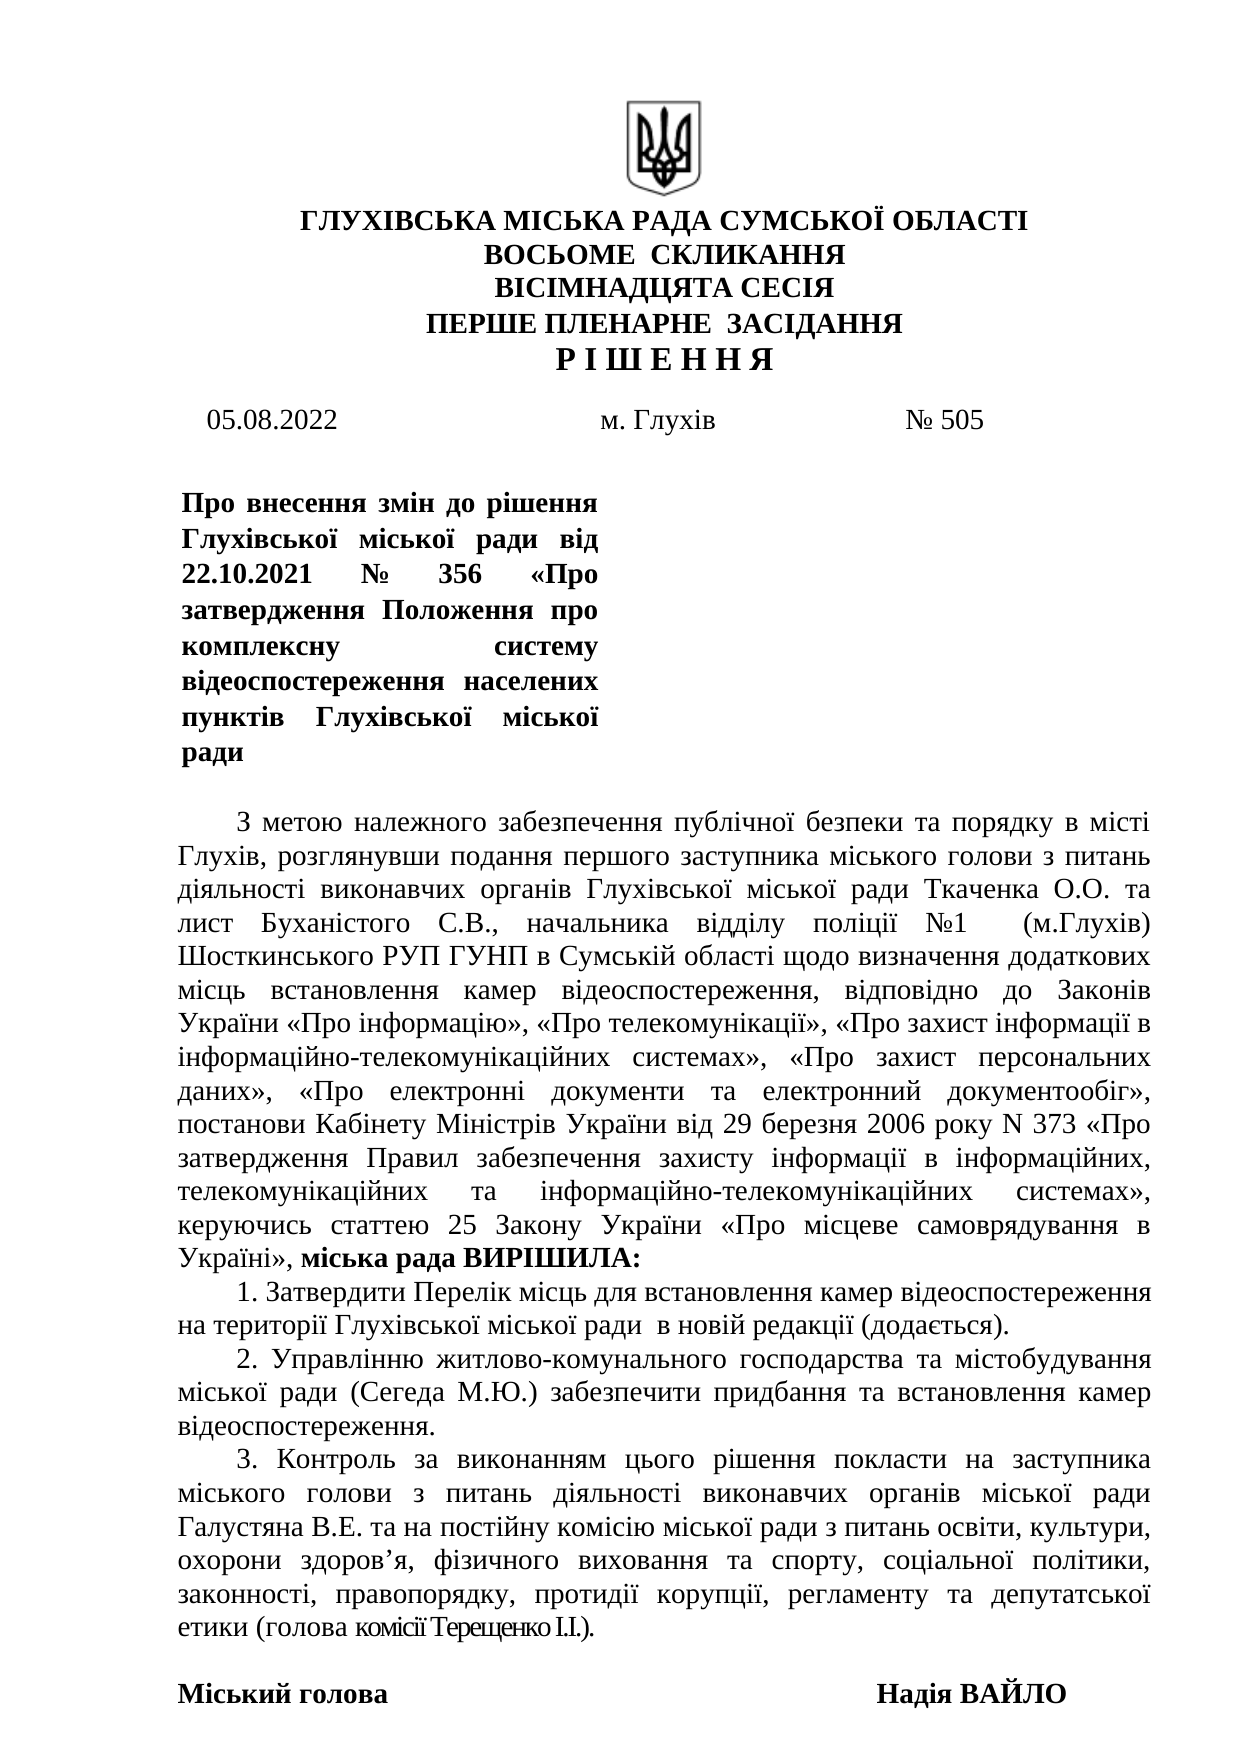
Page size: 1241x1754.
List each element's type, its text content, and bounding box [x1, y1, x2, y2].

text ГЛУХІВСЬКА МІСЬКА РАДА СУМСЬКОЇ ОБЛАСТІ [177, 203, 1152, 237]
text ПЕРШЕ ПЛЕНАРНЕ ЗАСІДАННЯ [177, 306, 1152, 339]
text 1. Затвердити Перелік місць для встановлення камер відеоспостереження на території Глухівської міської ради в новій редакції (додається). [177, 1274, 1152, 1341]
text ВІСІМНАДЦЯТА СЕСІЯ [177, 271, 1152, 304]
subtitle 3. Контроль за виконанням цього рішення покласти на заступника міського голови з питань діяльності виконавчих органів міської ради Галустяна В.Е. та на постійну комісію міської ради з питань освіти, культури, охорони здоров’я, фізичного виховання та спорту, соціальної політики, законності, правопорядку, протидії корупції, регламенту та депутатської етики (голова комісії Терещенко І.І.). [177, 1442, 1152, 1643]
text 2. Управлінню житлово-комунального господарства та містобудування міської ради (Сегеда М.Ю.) забезпечити придбання та встановлення камер відеоспостереження. [177, 1341, 1152, 1442]
text З метою належного забезпечення публічної безпеки та порядку в місті Глухів, розглянувши подання першого заступника міського голови з питань діяльності виконавчих органів Глухівської міської ради Ткаченка О.О. та лист Буханістого С.В., начальника відділу поліції №1 (м.Глухів) Шосткинського РУП ГУНП в Сумській області щодо визначення додаткових місць встановлення камер відеоспостереження, відповідно до Законів України «Про інформацію», «Про телекомунікації», «Про захист інформації в інформаційно-телекомунікаційних системах», «Про захист персональних даних», «Про електронні документи та електронний документообіг», постанови Кабінету Міністрів України від 29 березня 2006 року N 373 «Про затвердження Правил забезпечення захисту інформації в інформаційних, телекомунікаційних та інформаційно-телекомунікаційних системах», керуючись статтею 25 Закону України «Про місцеве самоврядування в Україні», міська рада ВИРІШИЛА: [177, 804, 1152, 1274]
text Р І Ш Е Н Н Я [177, 339, 1152, 378]
text ВОСЬОМЕ СКЛИКАННЯ [177, 237, 1152, 271]
text Міський голова Надія ВАЙЛО [177, 1676, 1152, 1710]
table_header Про внесення змін до рішення Глухівської міської ради від 22.10.2021 № 356 «Про затвердження Положення про комплексну систему відеоспостереження населених пунктів Глухівської міської ради [170, 486, 613, 769]
picture [625, 98, 704, 198]
text 05.08.2022 м. Глухів № 505 [177, 402, 1152, 435]
